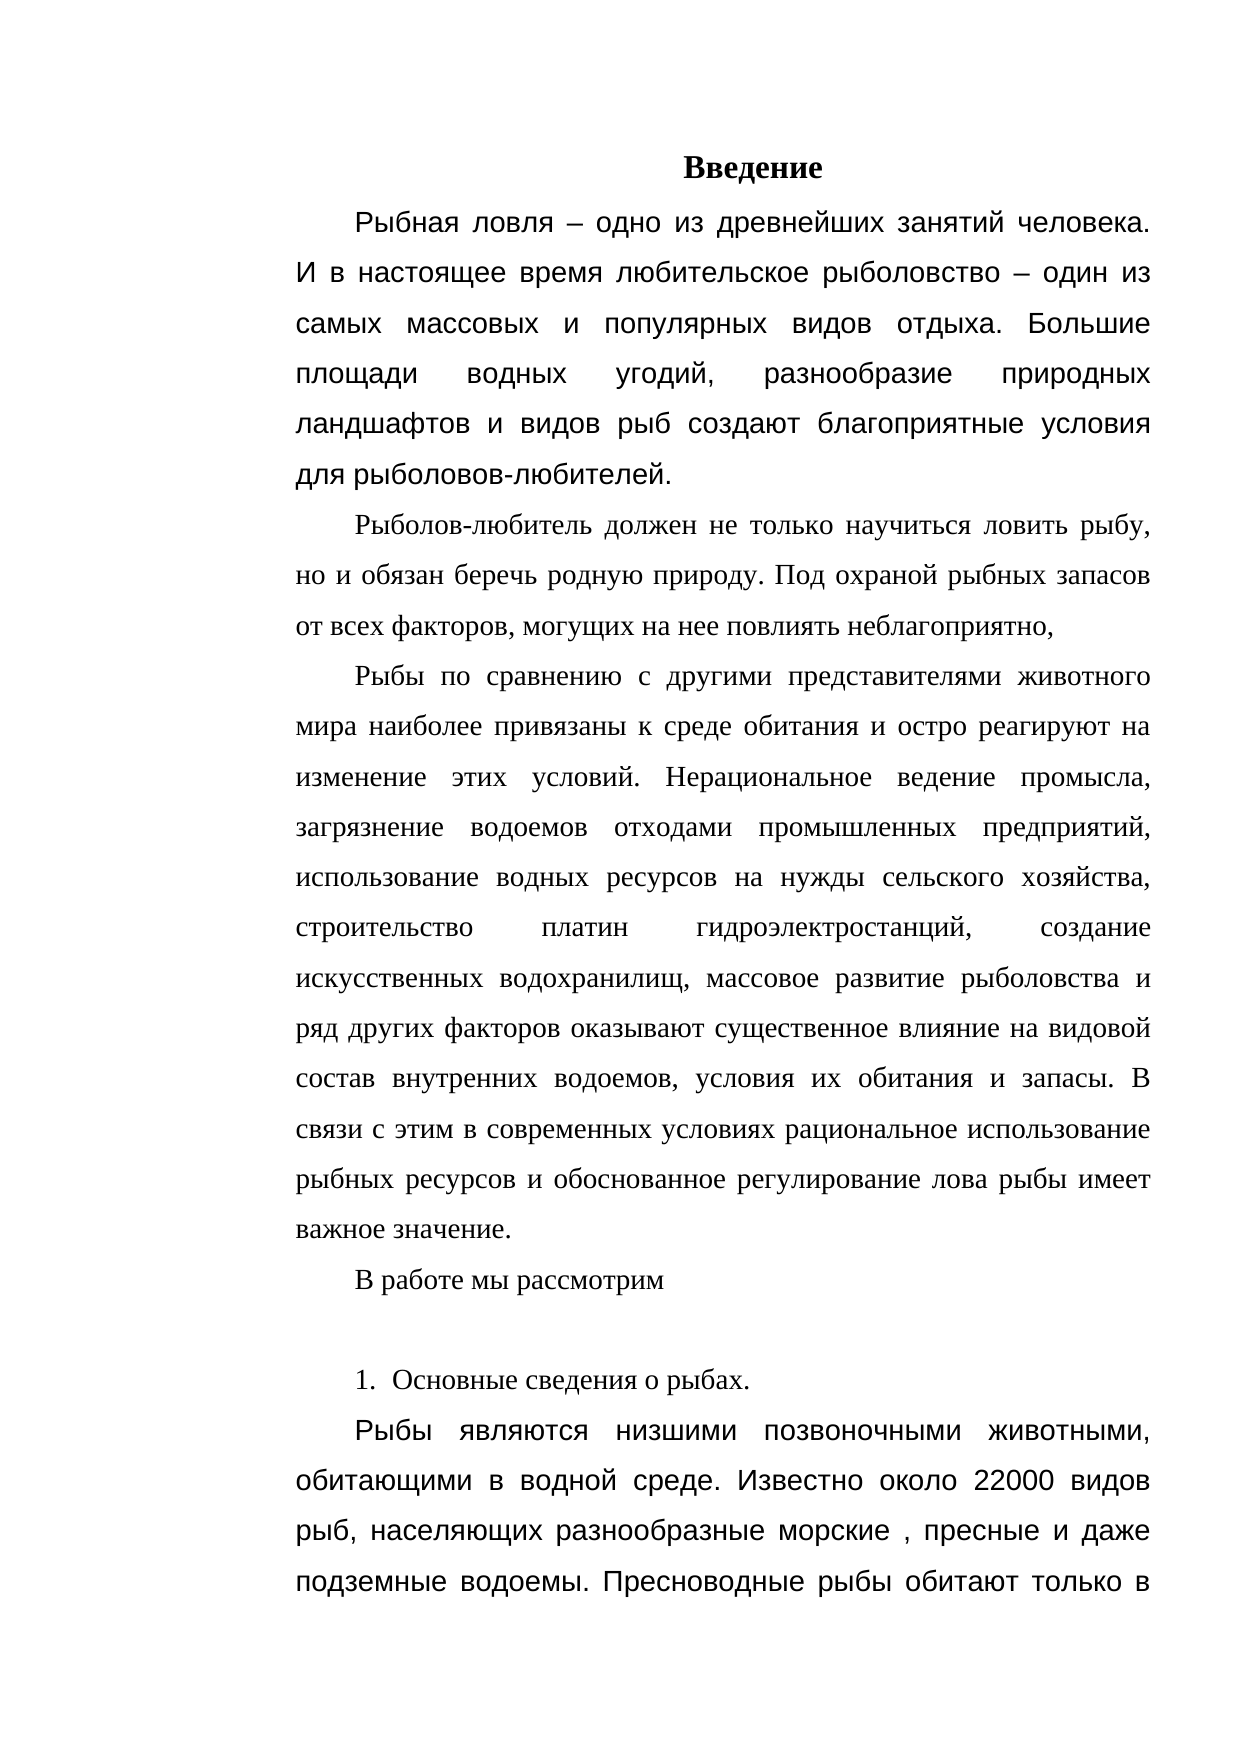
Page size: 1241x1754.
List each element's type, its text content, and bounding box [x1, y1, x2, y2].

text Рыбная ловля – одно из древнейших занятий человека. И в настоящее время любительское рыболовство – один из самых массовых и популярных видов отдыха. Большие площади водных угодий, разнообразие природных ландшафтов и видов рыб создают благоприятные условия для рыболовов-любителей. [295, 205, 1152, 490]
list Основные сведения о рыбах. [354, 1362, 1152, 1396]
text В работе мы рассмотрим [295, 1262, 1152, 1295]
text Рыболов-любитель должен не только научиться ловить рыбу, но и обязан беречь родную природу. Под охраной рыбных запасов от всех факторов, могущих на нее повлиять неблагоприятно, [295, 507, 1152, 641]
text Рыбы по сравнению с другими представителями животного мира наиболее привязаны к среде обитания и остро реагируют на изменение этих условий. Нерациональное ведение промысла, загрязнение водоемов отходами промышленных предприятий, использование водных ресурсов на нужды сельского хозяйства, строительство платин гидроэлектростанций, создание искусственных водохранилищ, массовое развитие рыболовства и ряд других факторов оказывают существенное влияние на видовой состав внутренних водоемов, условия их обитания и запасы. В связи с этим в современных условиях рациональное использование рыбных ресурсов и обоснованное регулирование лова рыбы имеет важное значение. [295, 658, 1152, 1245]
title Введение [295, 148, 1152, 186]
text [295, 1413, 1152, 1597]
